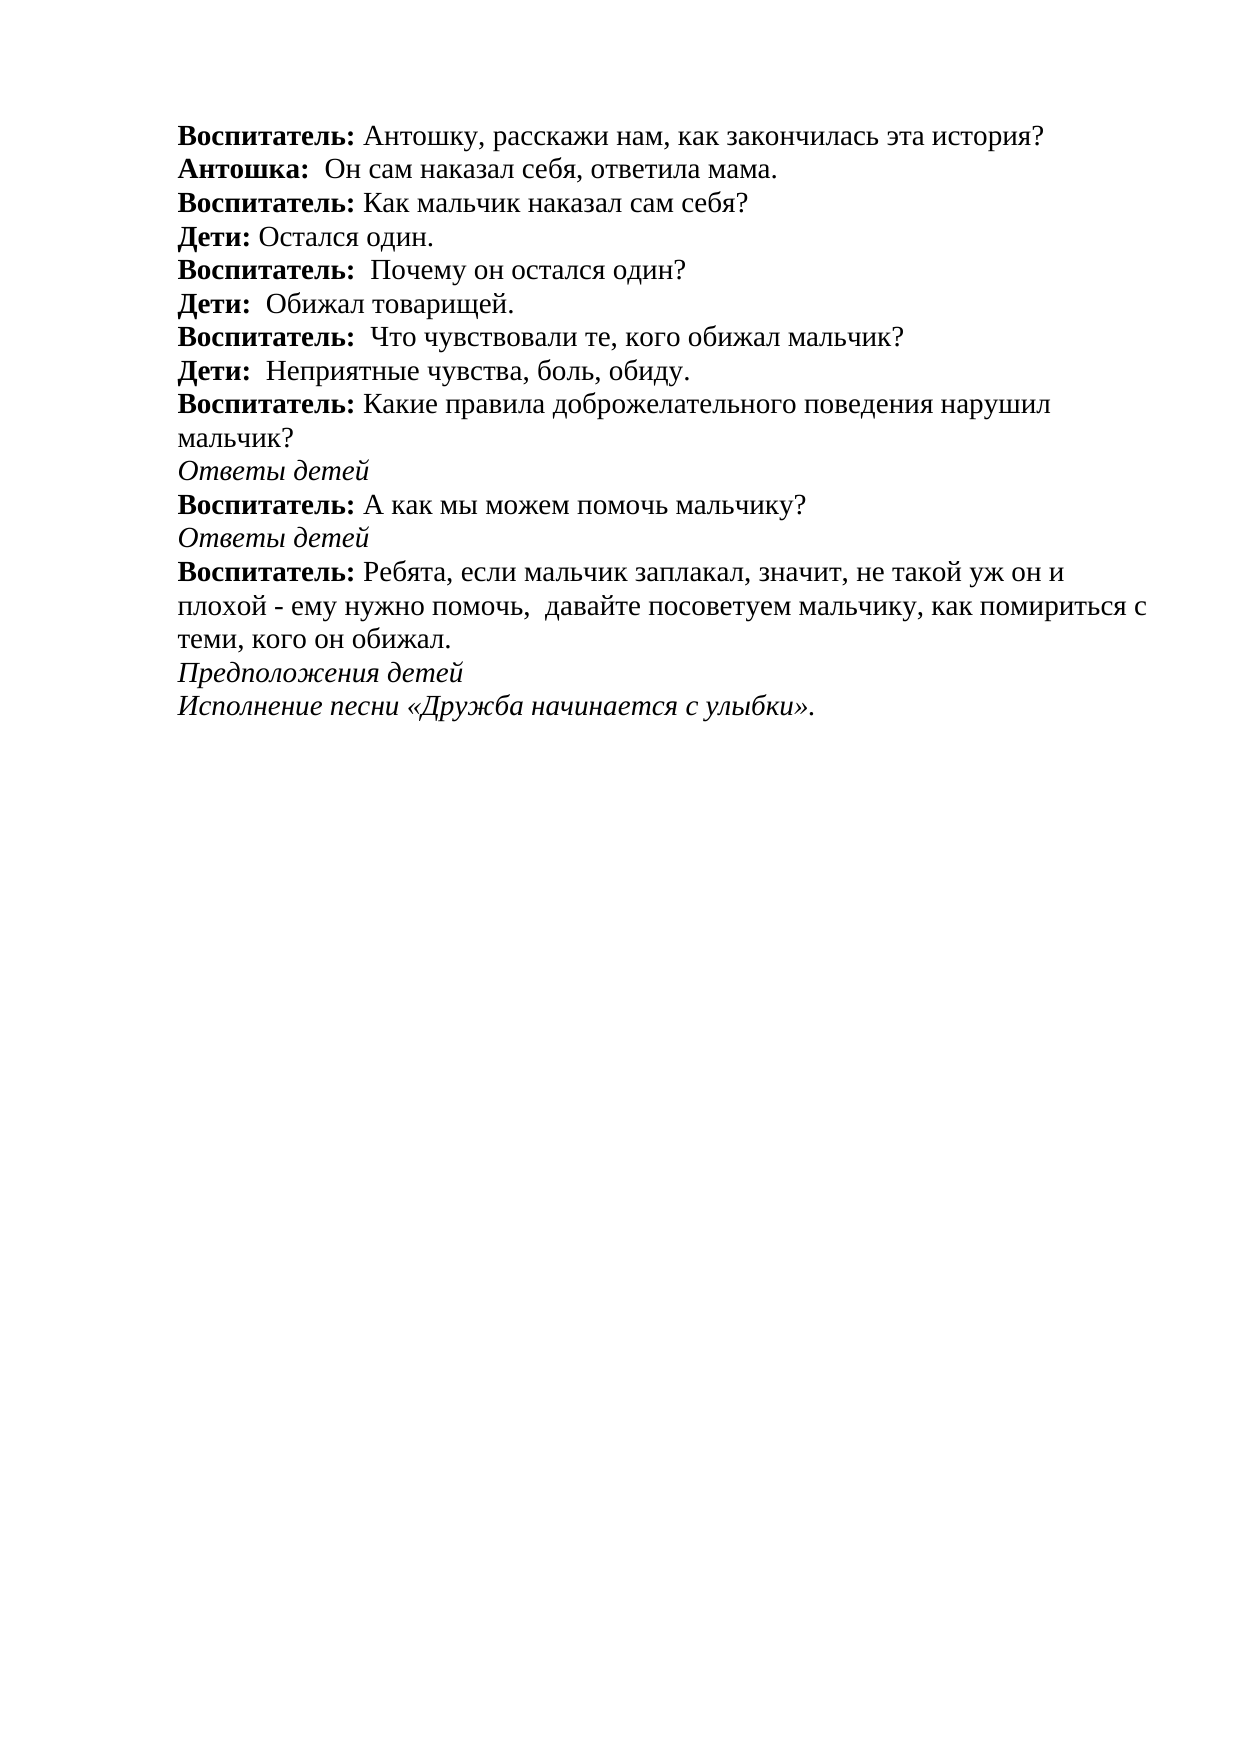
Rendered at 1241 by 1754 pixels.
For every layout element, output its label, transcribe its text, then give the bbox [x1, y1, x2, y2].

text Ответы детей [177, 521, 1152, 554]
text Исполнение песни «Дружба начинается с улыбки». [177, 688, 1152, 722]
text Дети: Неприятные чувства, боль, обиду. [177, 353, 1152, 386]
text Ответы детей [177, 453, 1152, 487]
text Воспитатель: А как мы можем помочь мальчику? [177, 487, 1152, 521]
text Воспитатель: Какие правила доброжелательного поведения нарушил мальчик? [177, 386, 1152, 453]
text Предположения детей [177, 655, 1152, 688]
text Воспитатель: Что чувствовали те, кого обижал мальчик? [177, 319, 1152, 353]
text Антошка: Он сам наказал себя, ответила мама. [177, 152, 1152, 185]
text Воспитатель: Ребята, если мальчик заплакал, значит, не такой уж он и плохой - ему нужно помочь, давайте посоветуем мальчику, как помириться с теми, кого он обижал. [177, 554, 1152, 655]
text Воспитатель: Как мальчик наказал сам себя? [177, 185, 1152, 219]
text Воспитатель: Антошку, расскажи нам, как закончилась эта история? [177, 118, 1152, 152]
text Воспитатель: Почему он остался один? [177, 252, 1152, 286]
text Дети: Обижал товарищей. [177, 286, 1152, 319]
text Дети: Остался один. [177, 219, 1152, 252]
